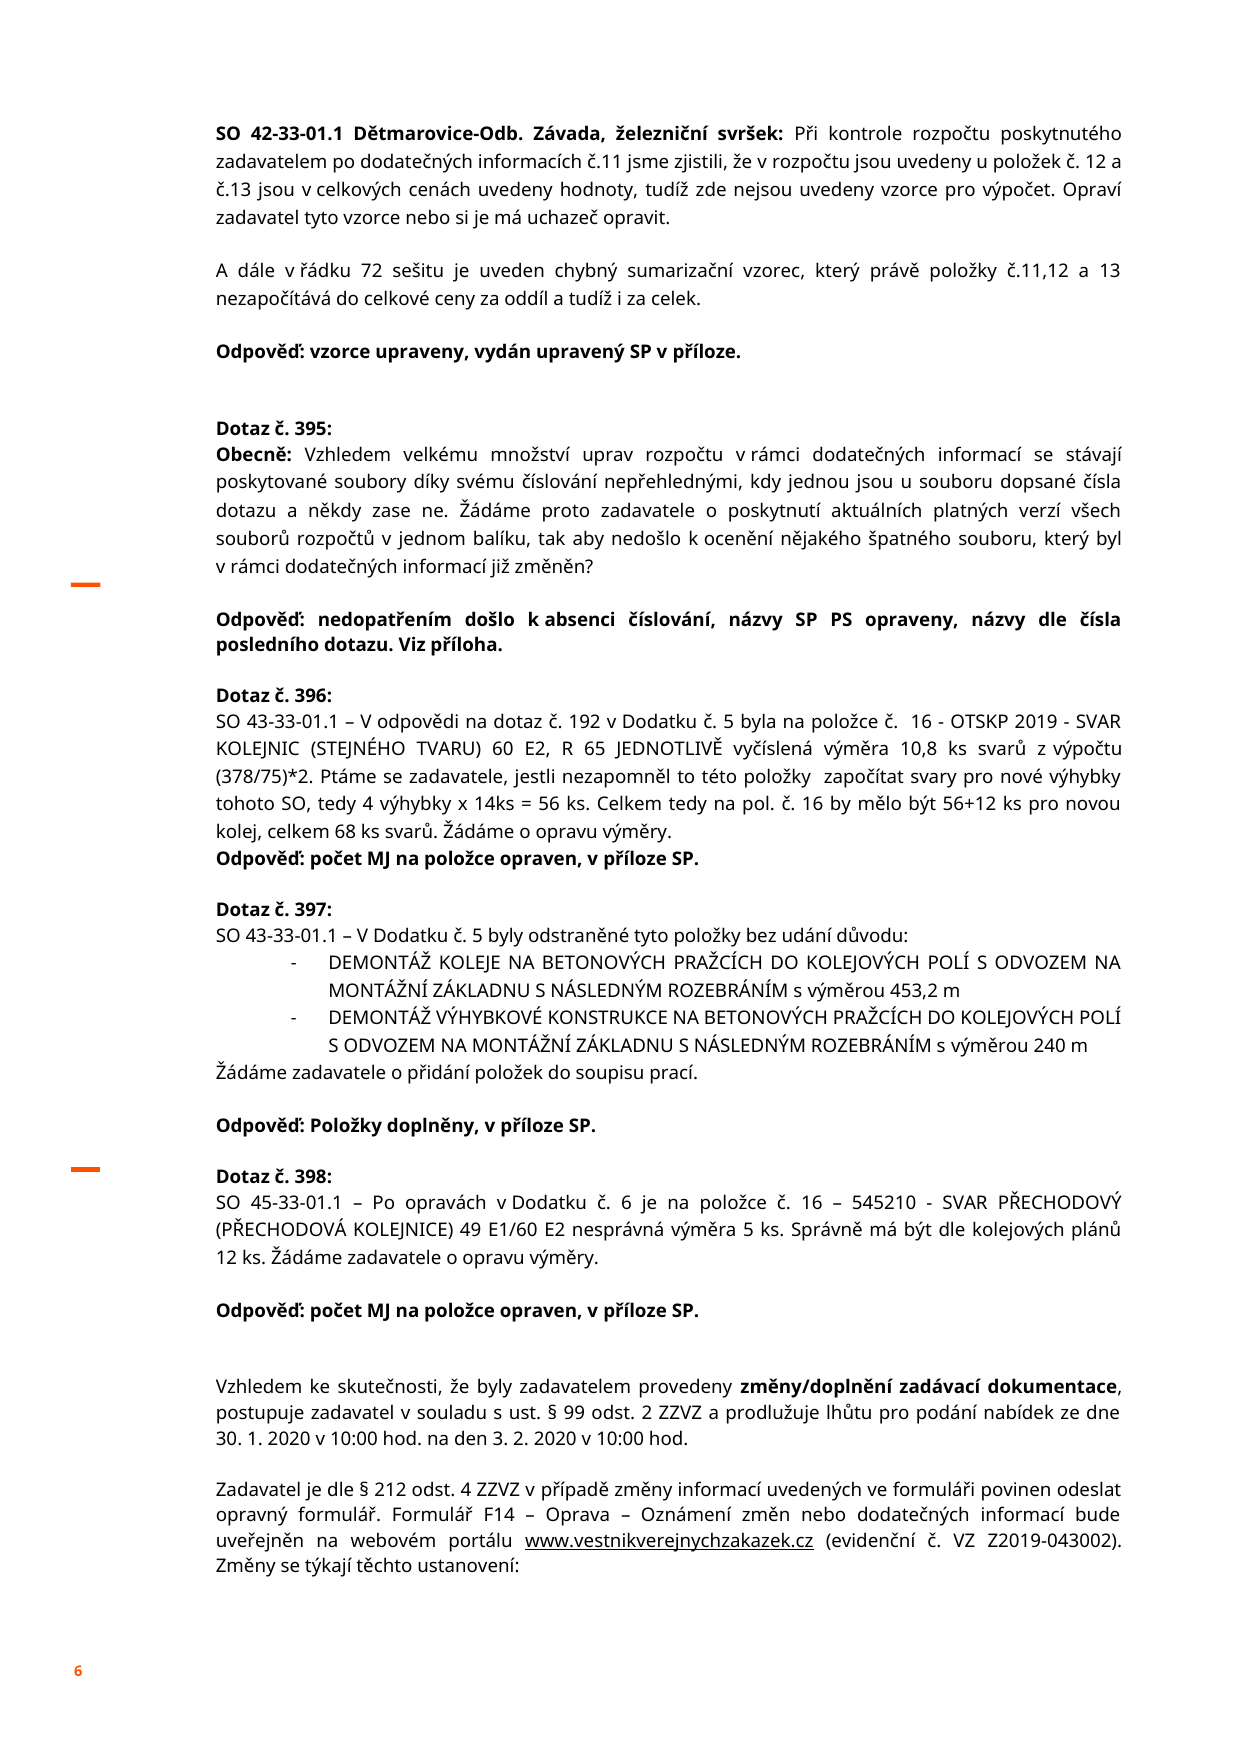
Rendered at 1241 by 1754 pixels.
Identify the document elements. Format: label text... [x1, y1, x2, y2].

text Vzhledem ke skutečnosti, že byly zadavatelem provedeny změny/doplnění zadávací dokumentace, postupuje zadavatel v souladu s ust. § 99 odst. 2 ZZVZ a prodlužuje lhůtu pro podání nabídek ze dne 30. 1. 2020 v 10:00 hod. na den 3. 2. 2020 v 10:00 hod. [216, 1374, 1122, 1450]
text Dotaz č. 395: [216, 415, 1122, 441]
text Žádáme zadavatele o přidání položek do soupisu prací. [216, 1059, 1122, 1085]
text SO 43-33-01.1 – V Dodatku č. 5 byly odstraněné tyto položky bez udání důvodu: [216, 922, 1122, 948]
text Dotaz č. 398: [216, 1164, 1122, 1189]
text Dotaz č. 396: [216, 682, 1122, 708]
text A dále v řádku 72 sešitu je uveden chybný sumarizační vzorec, který právě položky č.11,12 a 13 nezapočítává do celkové ceny za oddíl a tudíž i za celek. [216, 258, 1122, 311]
text SO 42-33-01.1 Dětmarovice-Odb. Závada, železniční svršek: Při kontrole rozpočtu poskytnutého zadavatelem po dodatečných informacích č.11 jsme zjistili, že v rozpočtu jsou uvedeny u položek č. 12 a č.13 jsou v celkových cenách uvedeny hodnoty, tudíž zde nejsou uvedeny vzorce pro výpočet. Opraví zadavatel tyto vzorce nebo si je má uchazeč opravit. [216, 121, 1122, 230]
text Obecně: Vzhledem velkému množství uprav rozpočtu v rámci dodatečných informací se stávají poskytované soubory díky svému číslování nepřehlednými, kdy jednou jsou u souboru dopsané čísla dotazu a někdy zase ne. Žádáme proto zadavatele o poskytnutí aktuálních platných verzí všech souborů rozpočtů v jednom balíku, tak aby nedošlo k ocenění nějakého špatného souboru, který byl v rámci dodatečných informací již změněn? [216, 441, 1122, 578]
text Odpověď: počet MJ na položce opraven, v příloze SP. [216, 1297, 1122, 1323]
text SO 45-33-01.1 – Po opravách v Dodatku č. 6 je na položce č. 16 – 545210 - SVAR PŘECHODOVÝ (PŘECHODOVÁ KOLEJNICE) 49 E1/60 E2 nesprávná výměra 5 ks. Správně má být dle kolejových plánů 12 ks. Žádáme zadavatele o opravu výměry. [216, 1189, 1122, 1270]
text Zadavatel je dle § 212 odst. 4 ZZVZ v případě změny informací uvedených ve formuláři povinen odeslat opravný formulář. Formulář F14 – Oprava – Oznámení změn nebo dodatečných informací bude uveřejněn na webovém portálu www.vestnikverejnychzakazek.cz (evidenční č. VZ Z2019-043002). Změny se týkají těchto ustanovení: [216, 1476, 1122, 1578]
text Dotaz č. 397: [216, 897, 1122, 922]
text Odpověď: vzorce upraveny, vydán upravený SP v příloze. [216, 339, 1122, 364]
text Odpověď: Položky doplněny, v příloze SP. [216, 1113, 1122, 1138]
text SO 43-33-01.1 – V odpovědi na dotaz č. 192 v Dodatku č. 5 byla na položce č. 16 - OTSKP 2019 - SVAR KOLEJNIC (STEJNÉHO TVARU) 60 E2, R 65 JEDNOTLIVĚ vyčíslená výměra 10,8 ks svarů z výpočtu (378/75)*2. Ptáme se zadavatele, jestli nezapomněl to této položky započítat svary pro nové výhybky tohoto SO, tedy 4 výhybky x 14ks = 56 ks. Celkem tedy na pol. č. 16 by mělo být 56+12 ks pro novou kolej, celkem 68 ks svarů. Žádáme o opravu výměry. [216, 708, 1122, 843]
text Odpověď: počet MJ na položce opraven, v příloze SP. [216, 846, 1122, 871]
list DEMONTÁŽ KOLEJE NA BETONOVÝCH PRAŽCÍCH DO KOLEJOVÝCH POLÍ S ODVOZEM NA MONTÁŽNÍ ZÁKLADNU S NÁSLEDNÝM ROZEBRÁNÍM s výměrou 453,2 m [291, 949, 1122, 1003]
text Odpověď: nedopatřením došlo k absenci číslování, názvy SP PS opraveny, názvy dle čísla posledního dotazu. Viz příloha. [216, 606, 1122, 657]
list DEMONTÁŽ VÝHYBKOVÉ KONSTRUKCE NA BETONOVÝCH PRAŽCÍCH DO KOLEJOVÝCH POLÍ S ODVOZEM NA MONTÁŽNÍ ZÁKLADNU S NÁSLEDNÝM ROZEBRÁNÍM s výměrou 240 m [291, 1004, 1122, 1058]
